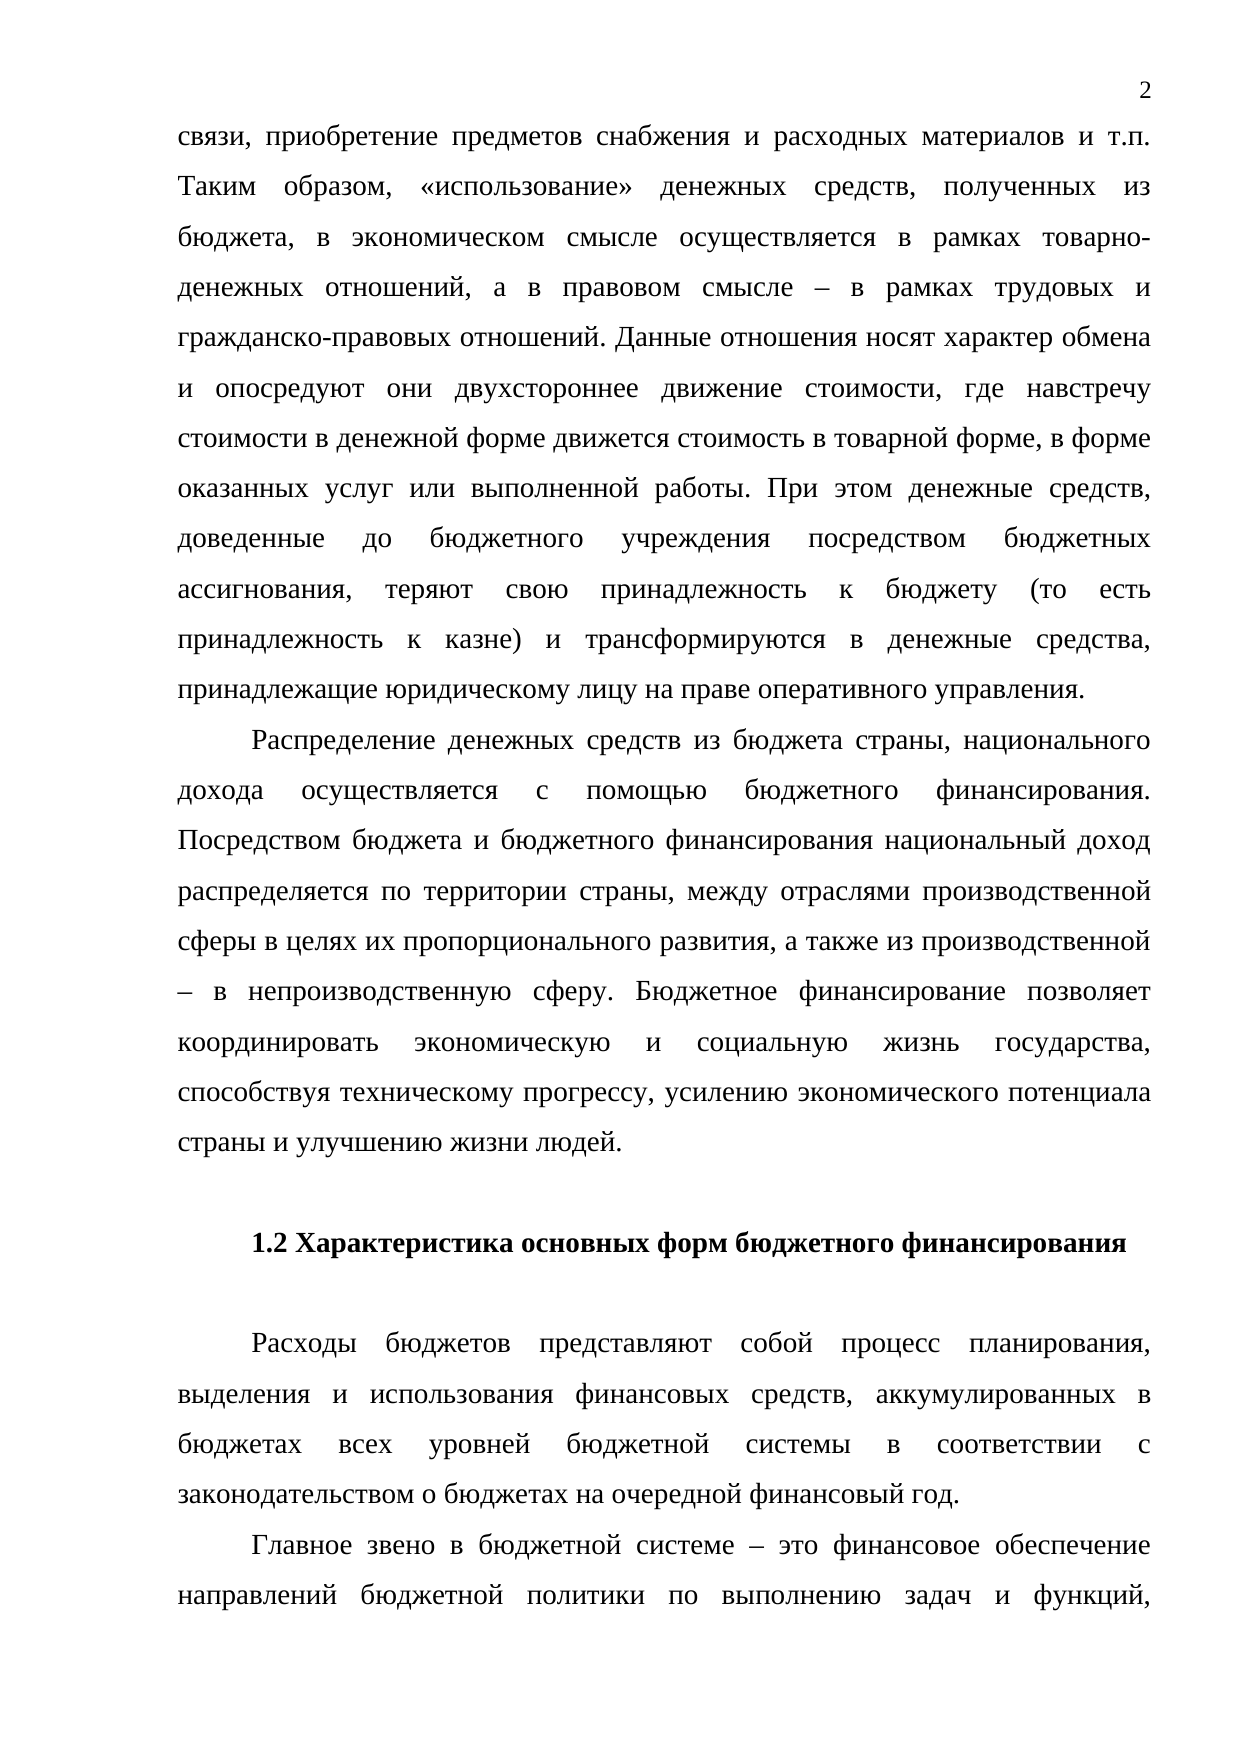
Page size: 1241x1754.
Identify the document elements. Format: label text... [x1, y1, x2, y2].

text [177, 1527, 1152, 1611]
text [177, 118, 1152, 705]
text Расходы бюджетов представляют собой процесс планирования, выделения и использования финансовых средств, аккумулированных в бюджетах всех уровней бюджетной системы в соответствии с законодательством о бюджетах на очередной финансовый год. [177, 1326, 1152, 1510]
text 1.2 Характеристика основных форм бюджетного финансирования [177, 1225, 1152, 1258]
text Распределение денежных средств из бюджета страны, национального дохода осуществляется с помощью бюджетного финансирования. Посредством бюджета и бюджетного финансирования национальный доход распределяется по территории страны, между отраслями производственной сферы в целях их пропорционального развития, а также из производственной – в непроизводственную сферу. Бюджетное финансирование позволяет координировать экономическую и социальную жизнь государства, способствуя техническому прогрессу, усилению экономического потенциала страны и улучшению жизни людей. [177, 722, 1152, 1158]
